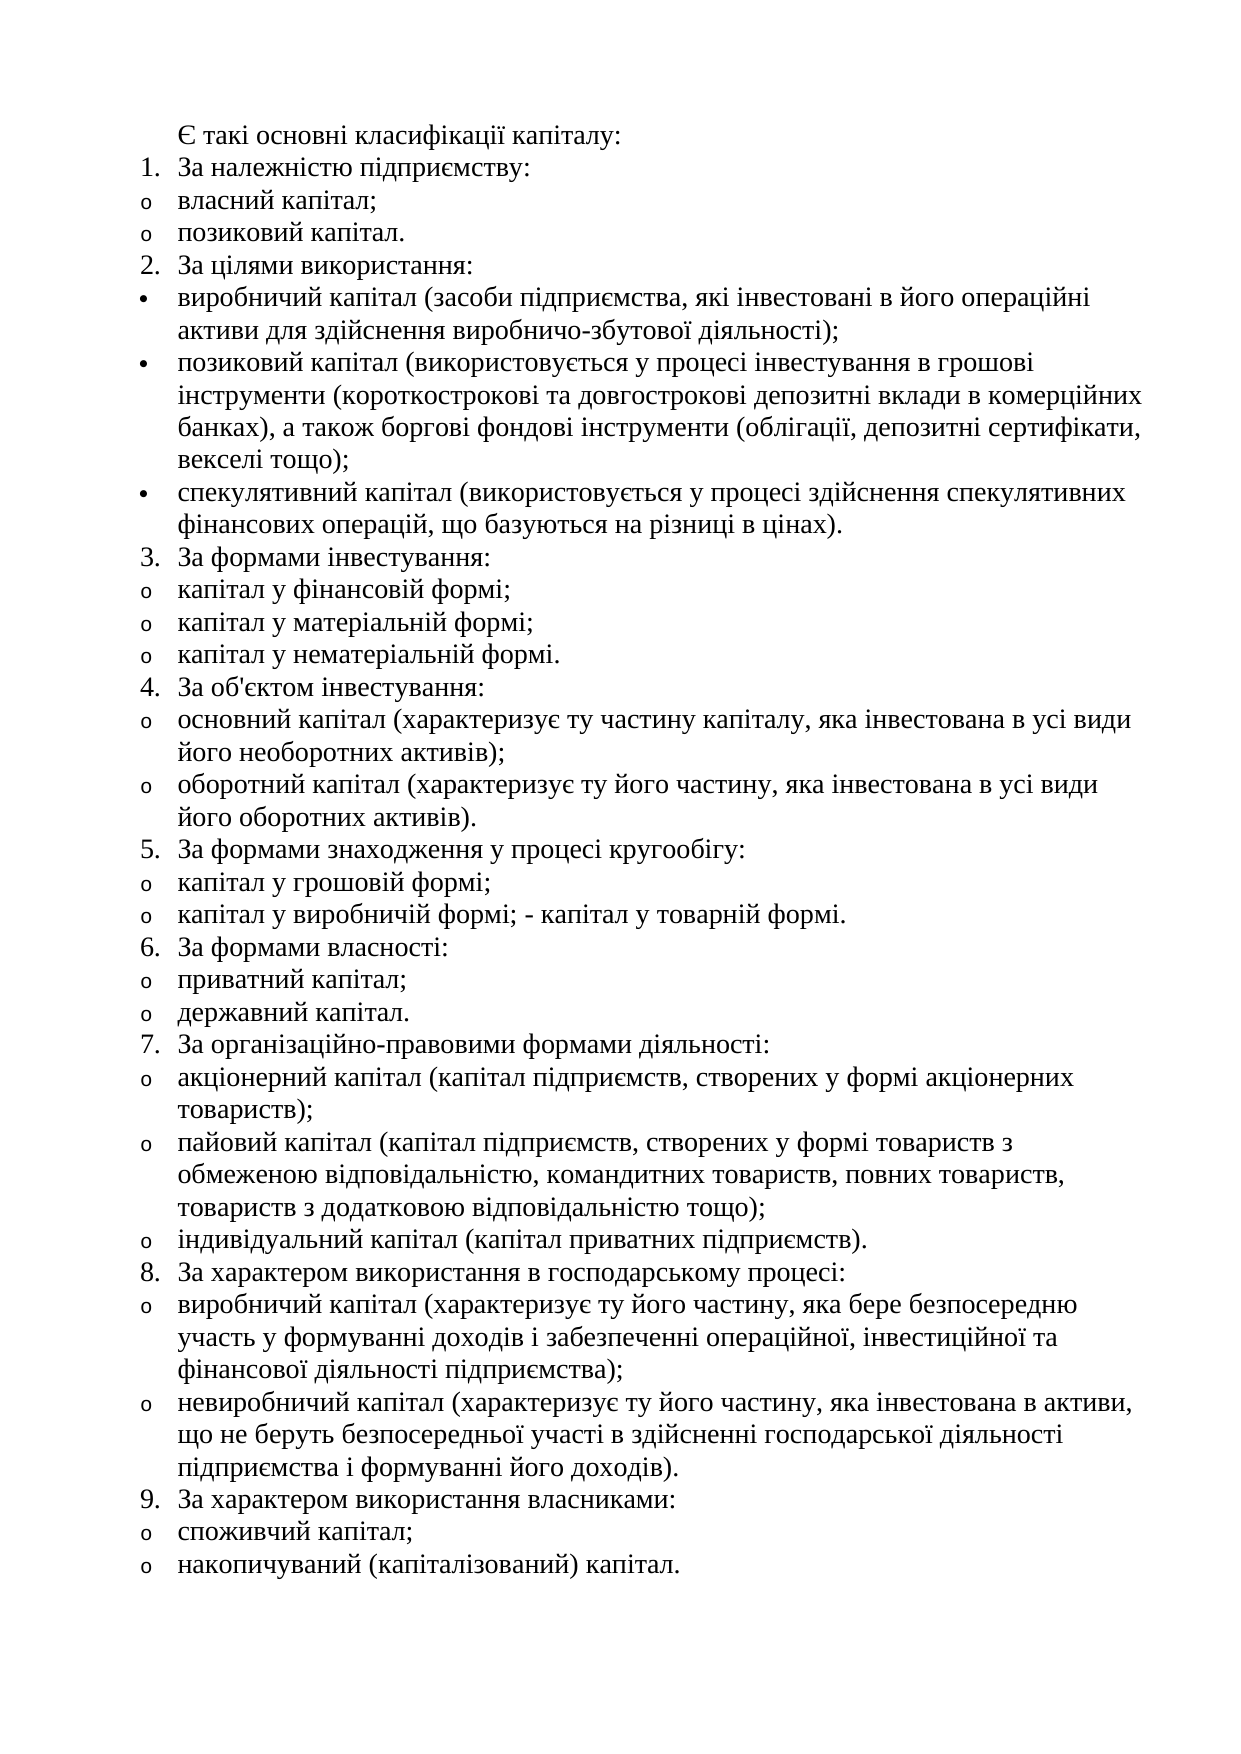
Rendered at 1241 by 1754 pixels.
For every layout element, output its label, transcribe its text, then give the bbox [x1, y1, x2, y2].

list капітал у нематеріальній формі. [140, 637, 1152, 670]
list позиковий капітал (використовується у процесі інвестування в грошові інструменти (короткострокові та довгострокові депозитні вклади в комерційних банках), а також боргові фондові інструменти (облігації, депозитні сертифікати, векселі тощо); [140, 345, 1152, 475]
list приватний капітал; [140, 962, 1152, 995]
list державний капітал. [140, 995, 1152, 1027]
list виробничий капітал (засоби підприємства, які інвестовані в його операційні активи для здійснення виробничо-збутової діяльності); [140, 281, 1152, 345]
list спекулятивний капітал (використовується у процесі здійснення спекулятивних фінансових операцій, що базуються на різниці в цінах). [140, 475, 1152, 540]
list невиробничий капітал (характеризує ту його частину, яка інвестована в активи, що не беруть безпосередньої участі в здійсненні господарської діяльності підприємства і формуванні його доходів). [140, 1385, 1152, 1482]
list За формами інвестування: [140, 540, 1152, 572]
list За характером використання в господарському процесі: [140, 1255, 1152, 1287]
list За організаційно-правовими формами діяльності: [140, 1027, 1152, 1060]
list власний капітал; [140, 183, 1152, 216]
list оборотний капітал (характеризує ту його частину, яка інвестована в усі види його оборотних активів). [140, 767, 1152, 832]
list накопичуваний (капіталізований) капітал. [140, 1547, 1152, 1580]
list За об'єктом інвестування: [140, 670, 1152, 702]
list капітал у грошовій формі; [140, 865, 1152, 897]
list індивідуальний капітал (капітал приватних підприємств). [140, 1222, 1152, 1255]
list За характером використання власниками: [140, 1482, 1152, 1514]
list виробничий капітал (характеризує ту його частину, яка бере безпосередню участь у формуванні доходів і забезпеченні операційної, інвестиційної та фінансової діяльності підприємства); [140, 1287, 1152, 1385]
list споживчий капітал; [140, 1514, 1152, 1547]
list основний капітал (характеризує ту частину капіталу, яка інвестована в усі види його необоротних активів); [140, 702, 1152, 767]
list капітал у фінансовій формі; [140, 572, 1152, 605]
list За формами власності: [140, 930, 1152, 962]
list пайовий капітал (капітал підприємств, створених у формі товариств з обмеженою відповідальністю, командитних товариств, повних товариств, товариств з додатковою відповідальністю тощо); [140, 1125, 1152, 1222]
list акціонерний капітал (капітал підприємств, створених у формі акціонерних товариств); [140, 1060, 1152, 1125]
text Є такі основні класифікації капіталу: [177, 118, 1152, 151]
list позиковий капітал. [140, 216, 1152, 248]
list За належністю підприємству: [140, 151, 1152, 183]
list За цілями використання: [140, 248, 1152, 281]
list капітал у матеріальній формі; [140, 605, 1152, 637]
list За формами знаходження у процесі кругообігу: [140, 832, 1152, 865]
list капітал у виробничій формі; - капітал у товарній формі. [140, 897, 1152, 930]
